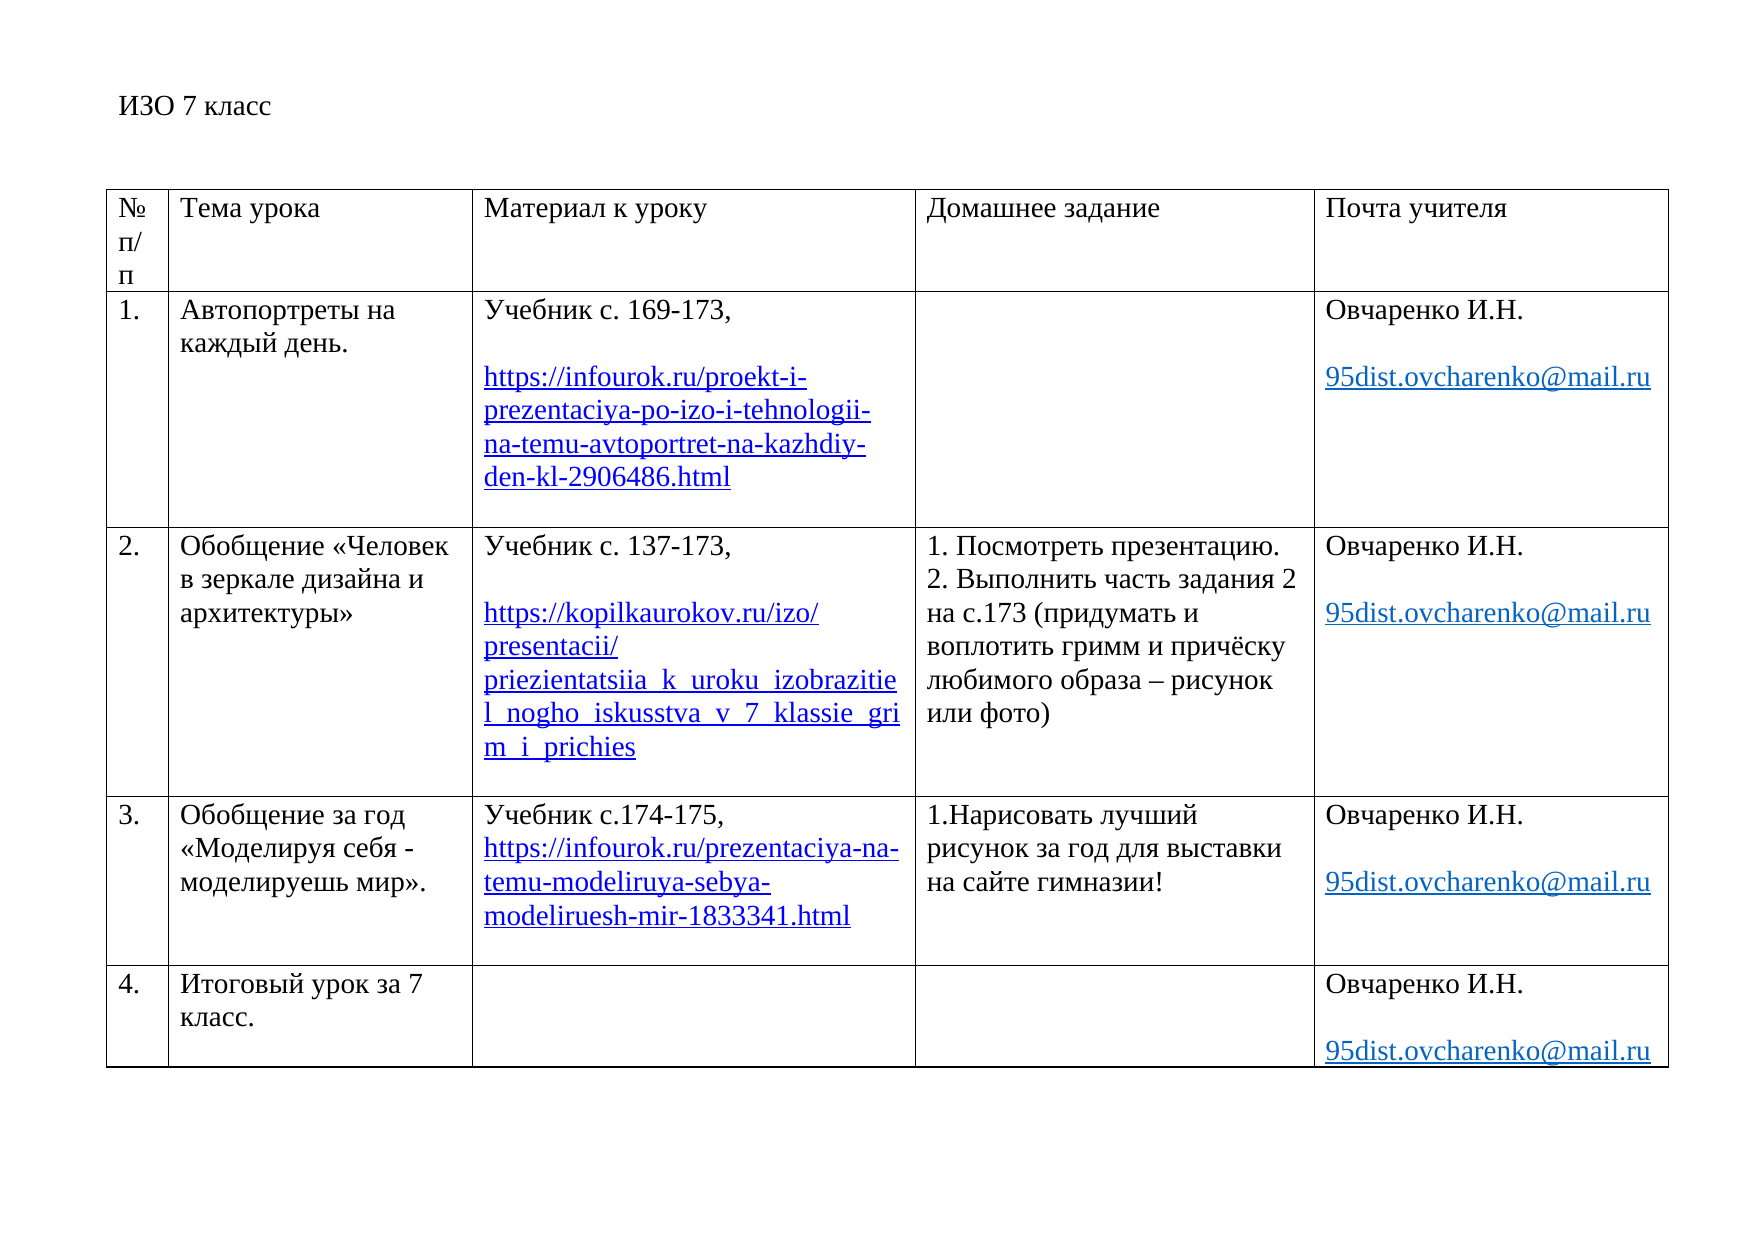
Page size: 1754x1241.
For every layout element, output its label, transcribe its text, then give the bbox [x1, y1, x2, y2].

table_cell Овчаренко И.Н. 95dist.ovcharenko@mail.ru [1315, 797, 1668, 965]
table_cell 2. [107, 528, 168, 796]
table_cell Учебник с. 137-173, https://kopilkaurokov.ru/izo/presentacii/priezientatsiia_k_uroku_izobrazitiel_nogho_iskusstva_v_7_klassie_grim_i_prichies [473, 528, 915, 796]
table_cell Автопортреты на каждый день. [169, 292, 472, 527]
table_cell [473, 966, 915, 1066]
table_cell 4. [107, 966, 168, 1066]
table_header Материал к уроку [473, 190, 915, 291]
table_cell Итоговый урок за 7 класс. [169, 966, 472, 1066]
table_header Тема урока [169, 190, 472, 291]
table_cell Учебник с.174-175, https://infourok.ru/prezentaciya-na-temu-modeliruya-sebya-modeliruesh-mir-1833341.html [473, 797, 915, 965]
text ИЗО 7 класс [118, 88, 1636, 122]
table_cell Овчаренко И.Н. 95dist.ovcharenko@mail.ru [1315, 528, 1668, 796]
table_cell 1. [107, 292, 168, 527]
table_cell Обобщение «Человек в зеркале дизайна и архитектуры» [169, 528, 472, 796]
table_cell 1. Посмотреть презентацию. 2. Выполнить часть задания 2 на с.173 (придумать и воплотить гримм и причёску любимого образа – рисунок или фото) [916, 528, 1314, 796]
table_cell [916, 966, 1314, 1066]
table_cell Овчаренко И.Н. 95dist.ovcharenko@mail.ru [1315, 966, 1668, 1066]
table_cell [916, 292, 1314, 527]
table_cell Овчаренко И.Н. 95dist.ovcharenko@mail.ru [1315, 292, 1668, 527]
table_cell Учебник с. 169-173, https://infourok.ru/proekt-i-prezentaciya-po-izo-i-tehnologii-na-temu-avtoportret-na-kazhdiy-den-kl-2906486.html [473, 292, 915, 527]
table_cell Обобщение за год «Моделируя себя - моделируешь мир». [169, 797, 472, 965]
table_cell 3. [107, 797, 168, 965]
table_cell 1.Нарисовать лучший рисунок за год для выставки на сайте гимназии! [916, 797, 1314, 965]
table_header Домашнее задание [916, 190, 1314, 291]
table_header № п/п [107, 190, 168, 291]
table_header Почта учителя [1315, 190, 1668, 291]
